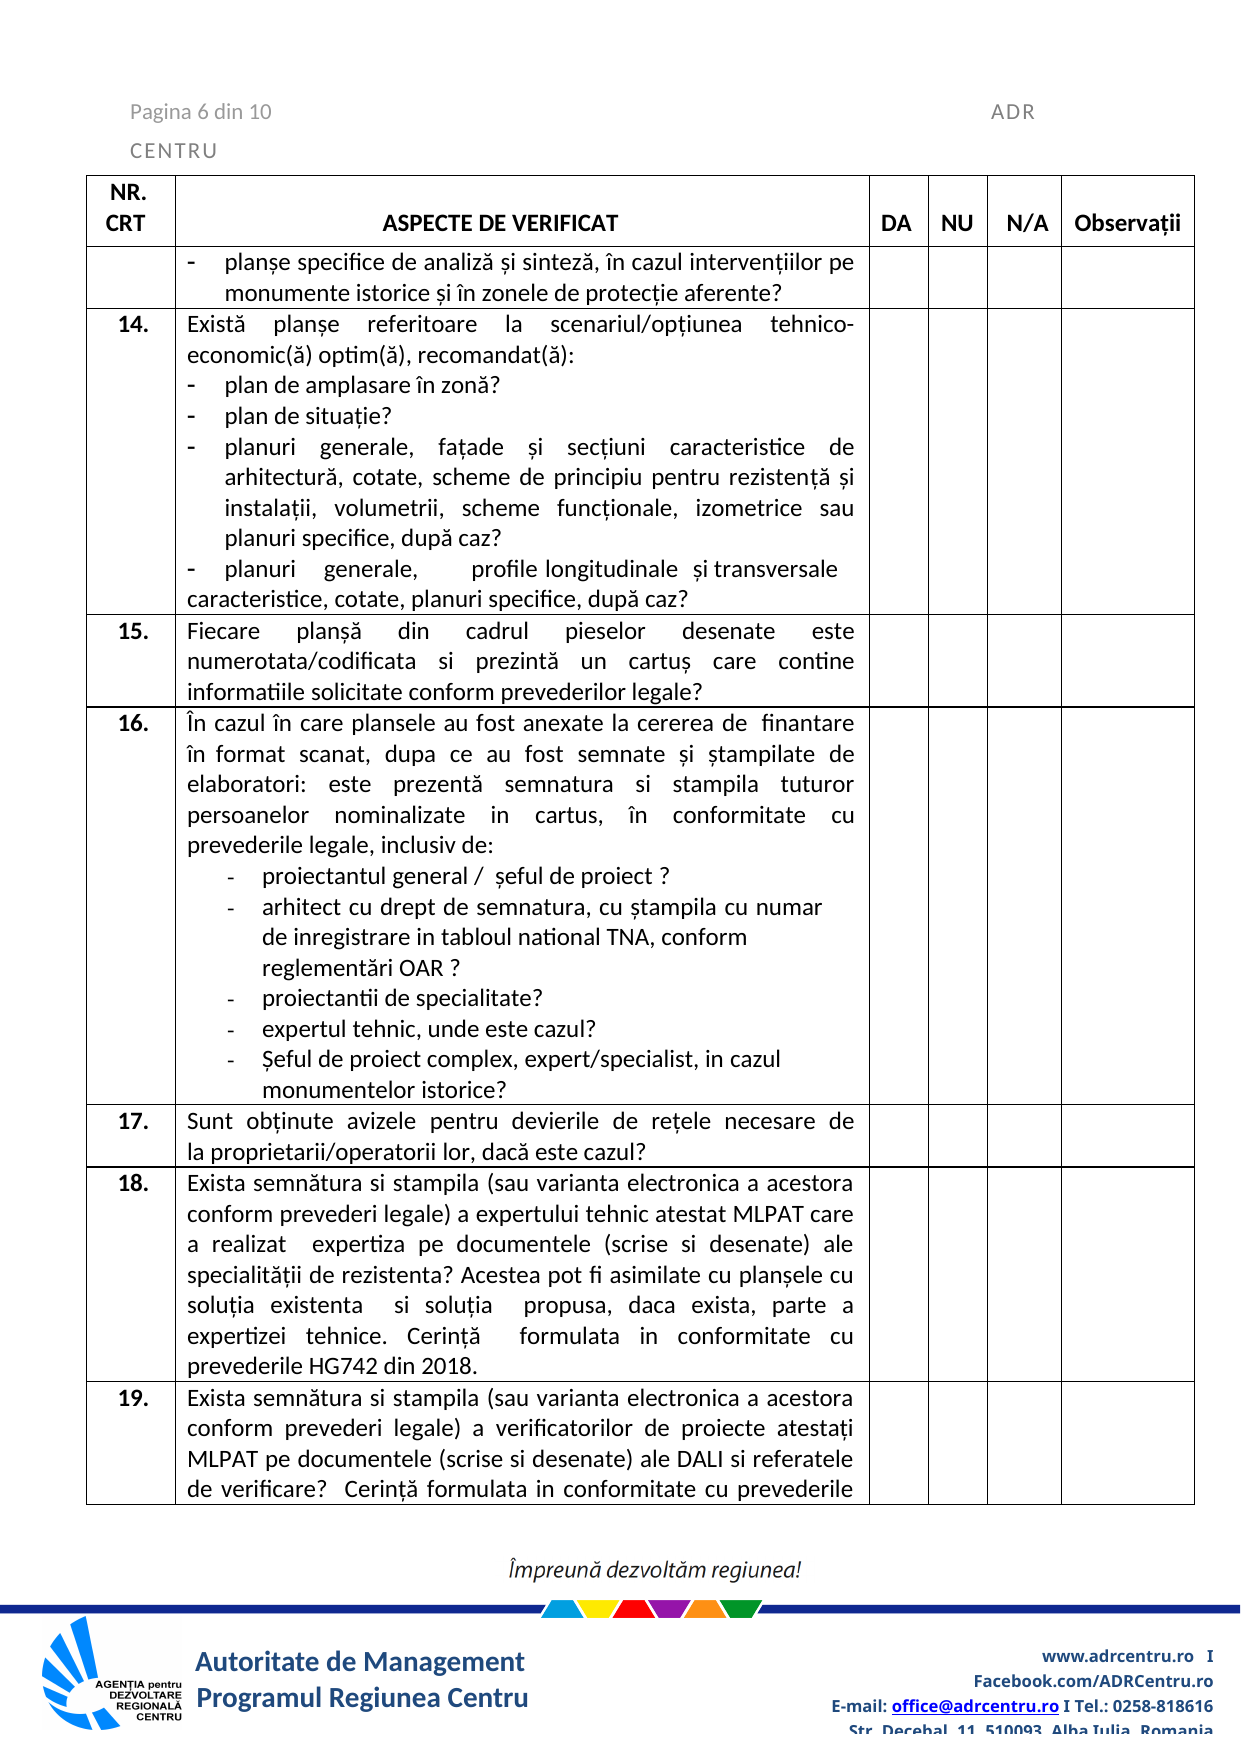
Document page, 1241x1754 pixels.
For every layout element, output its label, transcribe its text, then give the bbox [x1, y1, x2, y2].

table_cell Exista semnătura si stampila (sau varianta electronica a acestora conform prevederi legale) a expertului tehnic atestat MLPAT care a realizat expertiza pe documentele (scrise si desenate) ale specialității de rezistenta? Acestea pot fi asimilate cu planșele cu soluția existenta si soluția propusa, daca exista, parte a expertizei tehnice. Cerință formulata in conformitate cu prevederile HG742 din 2018. [176, 1168, 869, 1381]
table_cell [870, 309, 928, 614]
table_cell Sunt obținute avizele pentru devierile de rețele necesare de la proprietarii/operatorii lor, dacă este cazul? [176, 1105, 869, 1166]
table_header NR. CRT [87, 176, 175, 246]
table_cell [87, 615, 175, 706]
table_cell [1062, 1382, 1194, 1504]
table_cell [1062, 1105, 1194, 1166]
picture [0, 1600, 550, 1730]
table_cell În cazul în care plansele au fost anexate la cererea de finantare în format scanat, dupa ce au fost semnate și ștampilate de elaboratori: este prezentă semnatura si stampila tuturor persoanelor nominalizate in cartus, în conformitate cu prevederile legale, inclusiv de: proiectantul general / şeful de proiect ? arhitect cu drept de semnatura, cu ștampila cu numar de inregistrare in tabloul national TNA, conform reglementări OAR ? proiectantii de specialitate? expertul tehnic, unde este cazul? Șeful de proiect complex, expert/specialist, in cazul monumentelor istorice? [176, 708, 869, 1104]
table_cell [929, 1168, 987, 1381]
table_header DA [870, 176, 928, 246]
table_cell [1062, 247, 1194, 308]
table_cell [87, 309, 175, 614]
table_header Observații [1062, 176, 1194, 246]
table_cell [929, 1382, 987, 1504]
table_header N/A [988, 176, 1061, 246]
table_cell [929, 309, 987, 614]
table_cell [988, 247, 1061, 308]
table_cell [988, 615, 1061, 706]
table_cell [929, 615, 987, 706]
table_header NU [929, 176, 987, 246]
table_cell [929, 708, 987, 1104]
table_cell [87, 1105, 175, 1166]
table_cell [929, 1105, 987, 1166]
table_cell [870, 1168, 928, 1381]
table_cell Există planşe referitoare la scenariul/opţiunea tehnico-economic(ă) optim(ă), recomandat(ă): plan de amplasare în zonă? plan de situaţie? planuri generale, faţade şi secţiuni caracteristice de arhitectură, cotate, scheme de principiu pentru rezistenţă şi instalaţii, volumetrii, scheme funcţionale, izometrice sau planuri specifice, după caz? planuri generale, profile longitudinale şi transversale caracteristice, cotate, planuri specifice, după caz? [176, 309, 869, 614]
table_cell [870, 615, 928, 706]
table_cell [87, 247, 175, 308]
table_cell [988, 1105, 1061, 1166]
table_cell [1062, 1168, 1194, 1381]
picture [495, 1556, 814, 1583]
table_cell [1062, 708, 1194, 1104]
table_cell [988, 1168, 1061, 1381]
table_cell [1062, 615, 1194, 706]
table_cell [870, 1105, 928, 1166]
table_cell [988, 1382, 1061, 1504]
table_cell [87, 1382, 175, 1504]
table_cell [87, 1168, 175, 1381]
table_header ASPECTE DE VERIFICAT [176, 176, 869, 246]
picture [574, 1600, 1241, 1618]
table_cell [929, 247, 987, 308]
table_cell [87, 708, 175, 1104]
table_cell [870, 708, 928, 1104]
table_cell [870, 1382, 928, 1504]
table_cell [988, 708, 1061, 1104]
table_cell [1062, 309, 1194, 614]
table_cell Fiecare planşă din cadrul pieselor desenate este numerotata/codificata si prezintă un cartuş care contine informatiile solicitate conform prevederilor legale? [176, 615, 869, 706]
table_cell [988, 309, 1061, 614]
table_cell [870, 247, 928, 308]
